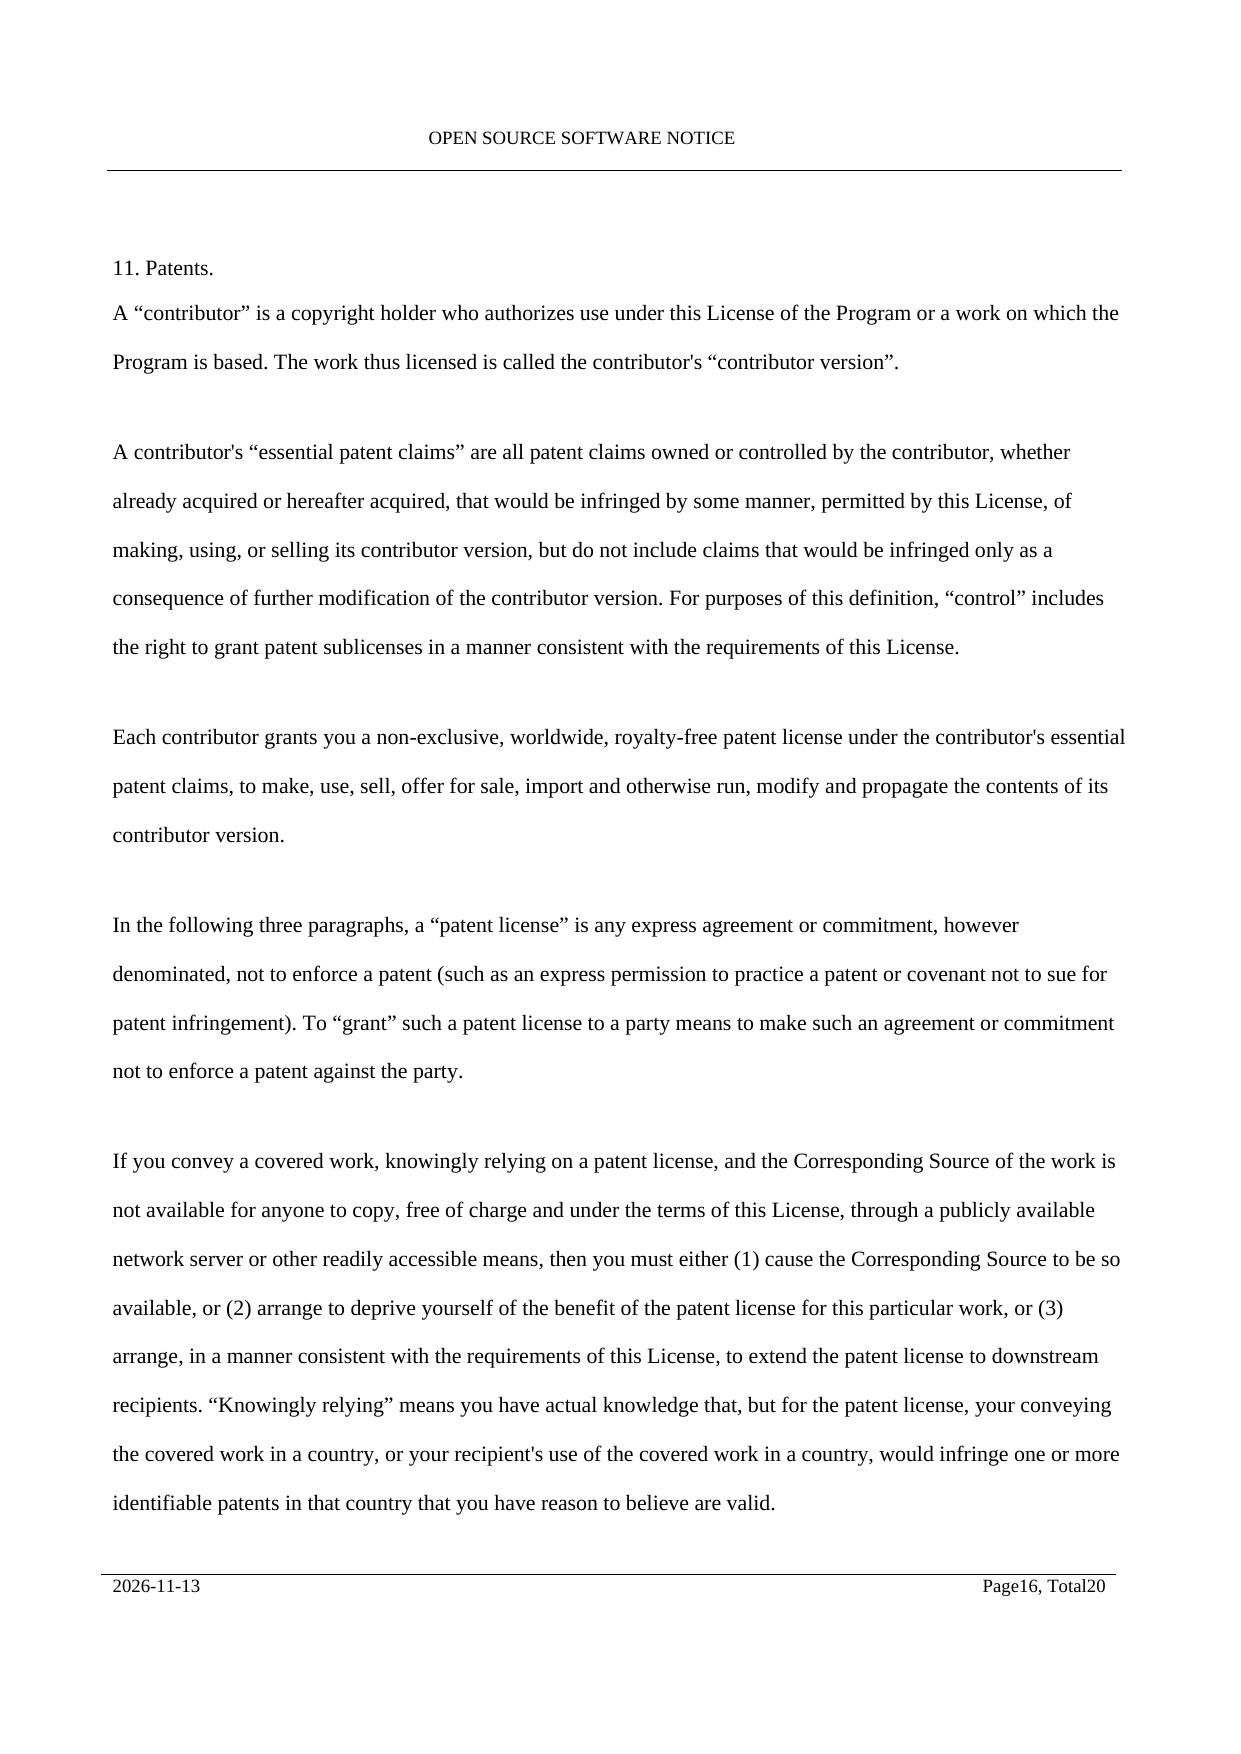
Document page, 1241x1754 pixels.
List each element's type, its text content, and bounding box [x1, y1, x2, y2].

text In the following three paragraphs, a “patent license” is any express agreement or commitment, however denominated, not to enforce a patent (such as an express permission to practice a patent or covenant not to sue for patent infringement). To “grant” such a patent license to a party means to make such an agreement or commitment not to enforce a patent against the party. [112, 908, 1128, 1087]
text Each contributor grants you a non-exclusive, worldwide, royalty-free patent license under the contributor's essential patent claims, to make, use, sell, offer for sale, import and otherwise run, modify and propagate the contents of its contributor version. [112, 721, 1128, 851]
text If you convey a covered work, knowingly relying on a patent license, and the Corresponding Source of the work is not available for anyone to copy, free of charge and under the terms of this License, through a publicly available network server or other readily accessible means, then you must either (1) cause the Corresponding Source to be so available, or (2) arrange to deprive yourself of the benefit of the patent license for this particular work, or (3) arrange, in a manner consistent with the requirements of this License, to extend the patent license to downstream recipients. “Knowingly relying” means you have actual knowledge that, but for the patent license, your conveying the covered work in a country, or your recipient's use of the covered work in a country, would infringe one or more identifiable patents in that country that you have reason to believe are valid. [112, 1145, 1128, 1519]
text A “contributor” is a copyright holder who authorizes use under this License of the Program or a work on which the Program is based. The work thus licensed is called the contributor's “contributor version”. [112, 297, 1128, 378]
text 11. Patents. [112, 251, 1128, 284]
text A contributor's “essential patent claims” are all patent claims owned or controlled by the contributor, whether already acquired or hereafter acquired, that would be infringed by some manner, permitted by this License, of making, using, or selling its contributor version, but do not include claims that would be infringed only as a consequence of further modification of the contributor version. For purposes of this definition, “control” includes the right to grant patent sublicenses in a manner consistent with the requirements of this License. [112, 436, 1128, 663]
